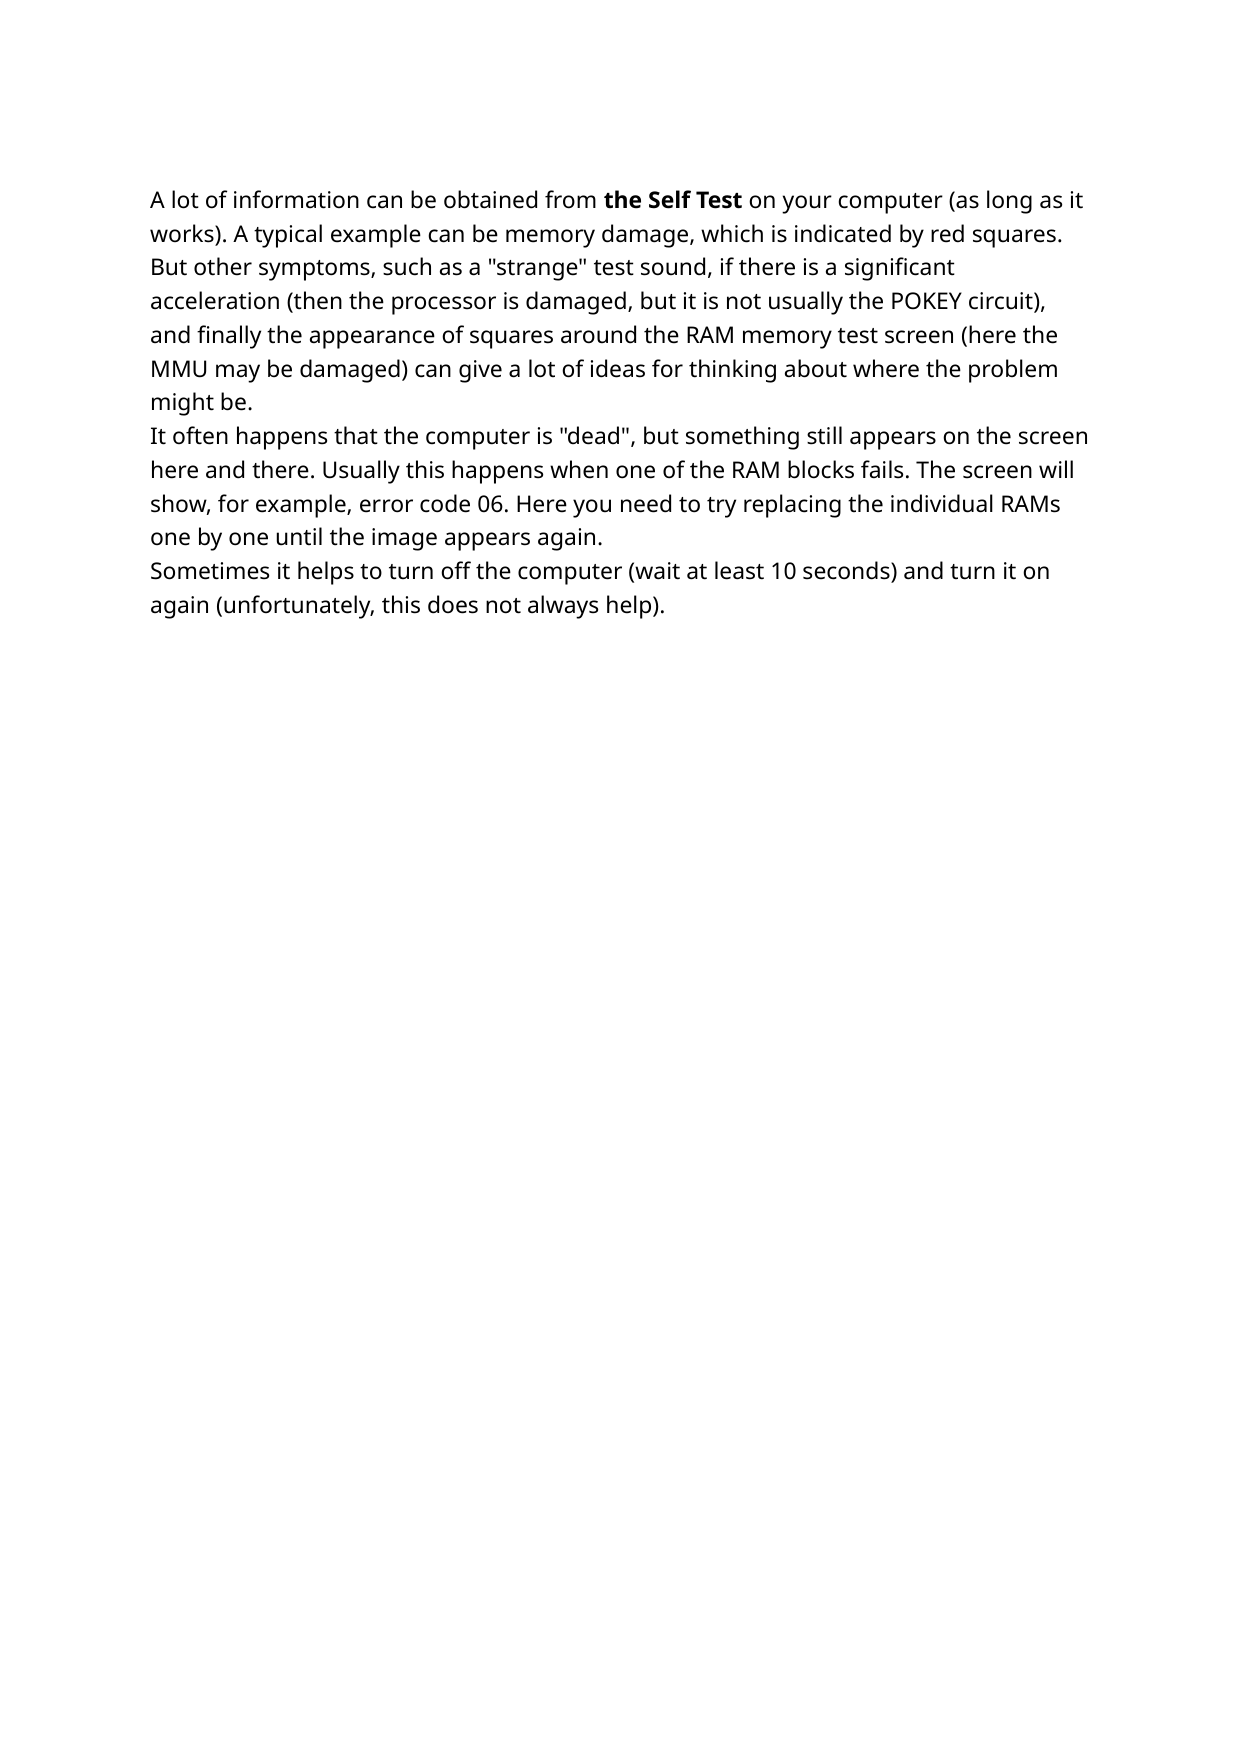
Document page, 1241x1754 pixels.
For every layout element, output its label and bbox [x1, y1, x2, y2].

text [150, 150, 1090, 620]
